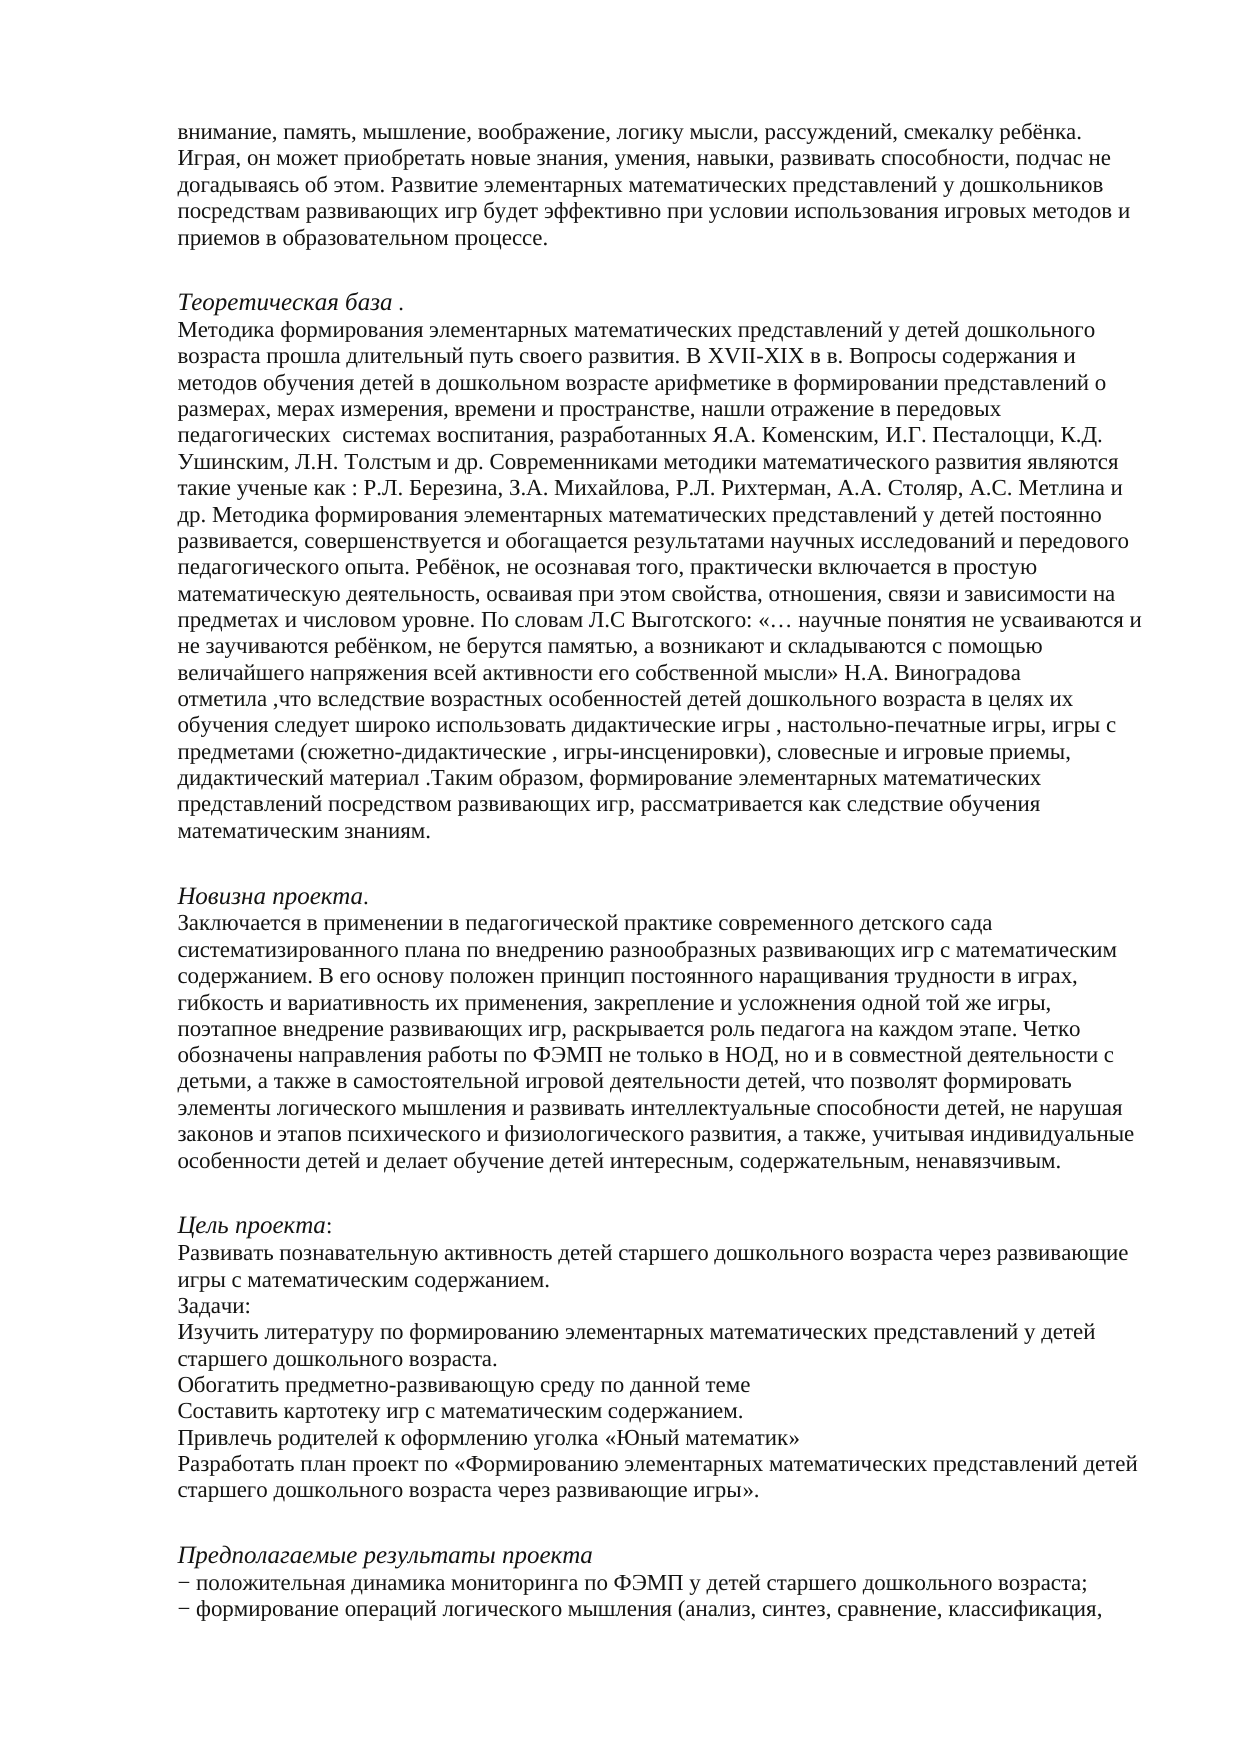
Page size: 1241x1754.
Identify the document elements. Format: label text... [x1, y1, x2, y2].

text Теоретическая база . Методика формирования элементарных математических представлений у детей дошкольного возраста прошла длительный путь своего развития. В XVII-XIX в в. Вопросы содержания и методов обучения детей в дошкольном возрасте арифметике в формировании представлений о размерах, мерах измерения, времени и пространстве, нашли отражение в передовых педагогических системах воспитания, разработанных Я.А. Коменским, И.Г. Песталоцци, К.Д. Ушинским, Л.Н. Толстым и др. Современниками методики математического развития являются такие ученые как : Р.Л. Березина, З.А. Михайлова, Р.Л. Рихтерман, А.А. Столяр, А.С. Метлина и др. Методика формирования элементарных математических представлений у детей постоянно развивается, совершенствуется и обогащается результатами научных исследований и передового педагогического опыта. Ребёнок, не осознавая того, практически включается в простую математическую деятельность, осваивая при этом свойства, отношения, связи и зависимости на предметах и числовом уровне. По словам Л.С Выготского: «… научные понятия не усваиваются и не заучиваются ребёнком, не берутся памятью, а возникают и складываются с помощью величайшего напряжения всей активности его собственной мысли» Н.А. Виноградова отметила ,что вследствие возрастных особенностей детей дошкольного возраста в целях их обучения следует широко использовать дидактические игры , настольно-печатные игры, игры с предметами (сюжетно-дидактические , игры-инсценировки), словесные и игровые приемы, дидактический материал .Таким образом, формирование элементарных математических представлений посредством развивающих игр, рассматривается как следствие обучения математическим знаниям. [177, 287, 1152, 843]
text Цель проекта: Развивать познавательную активность детей старшего дошкольного возраста через развивающие игры с математическим содержанием. Задачи: Изучить литературу по формированию элементарных математических представлений у детей старшего дошкольного возраста. Обогатить предметно-развивающую среду по данной теме Составить картотеку игр с математическим содержанием. Привлечь родителей к оформлению уголка «Юный математик» Разработать план проект по «Формированию элементарных математических представлений детей старшего дошкольного возраста через развивающие игры». [177, 1211, 1152, 1503]
text Новизна проекта. Заключается в применении в педагогической практике современного детского сада систематизированного плана по внедрению разнообразных развивающих игр с математическим содержанием. В его основу положен принцип постоянного наращивания трудности в играх, гибкость и вариативность их применения, закрепление и усложнения одной той же игры, поэтапное внедрение развивающих игр, раскрывается роль педагога на каждом этапе. Четко обозначены направления работы по ФЭМП не только в НОД, но и в совместной деятельности с детьми, а также в самостоятельной игровой деятельности детей, что позволят формировать элементы логического мышления и развивать интеллектуальные способности детей, не нарушая законов и этапов психического и физиологического развития, а также, учитывая индивидуальные особенности детей и делает обучение детей интересным, содержательным, ненавязчивым. [177, 881, 1152, 1173]
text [177, 118, 1152, 250]
